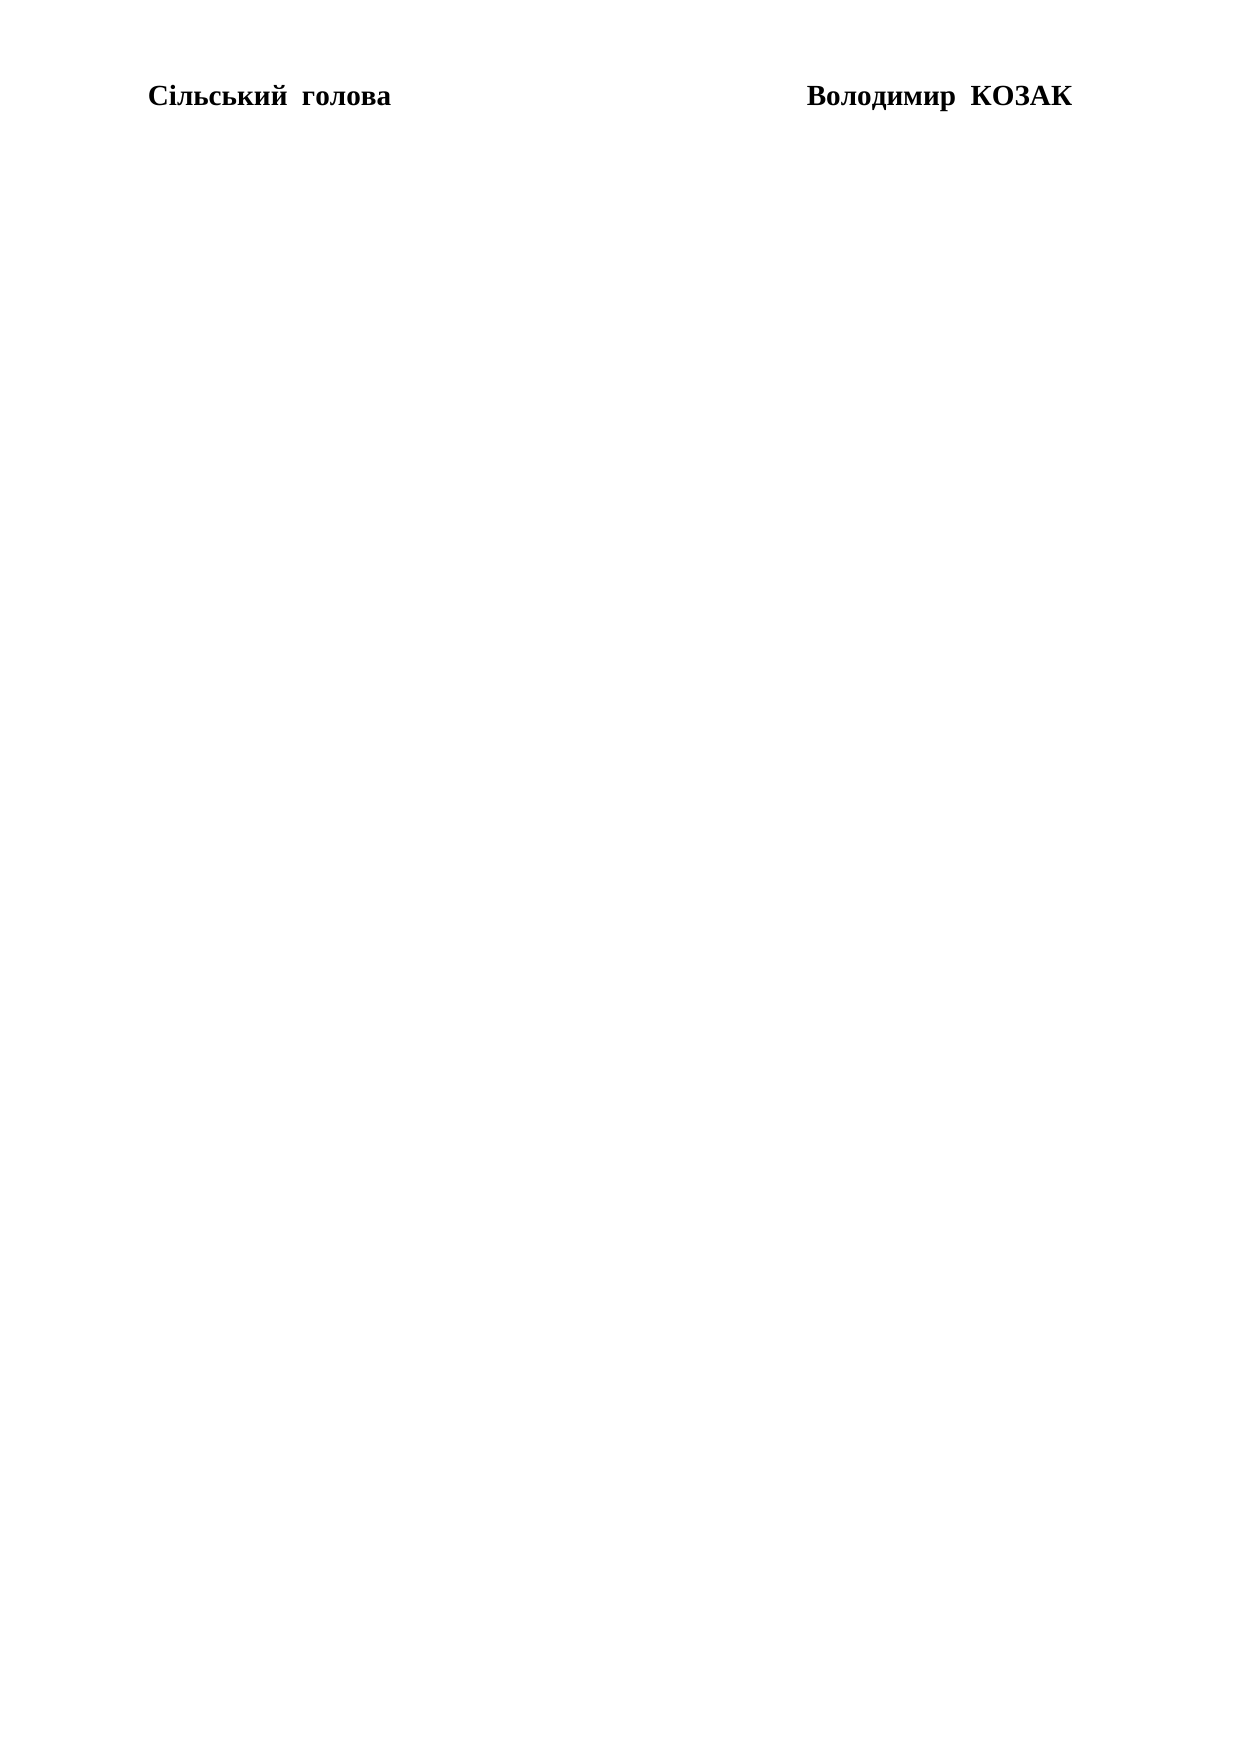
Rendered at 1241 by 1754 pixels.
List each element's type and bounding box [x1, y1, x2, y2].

text [148, 78, 1152, 111]
